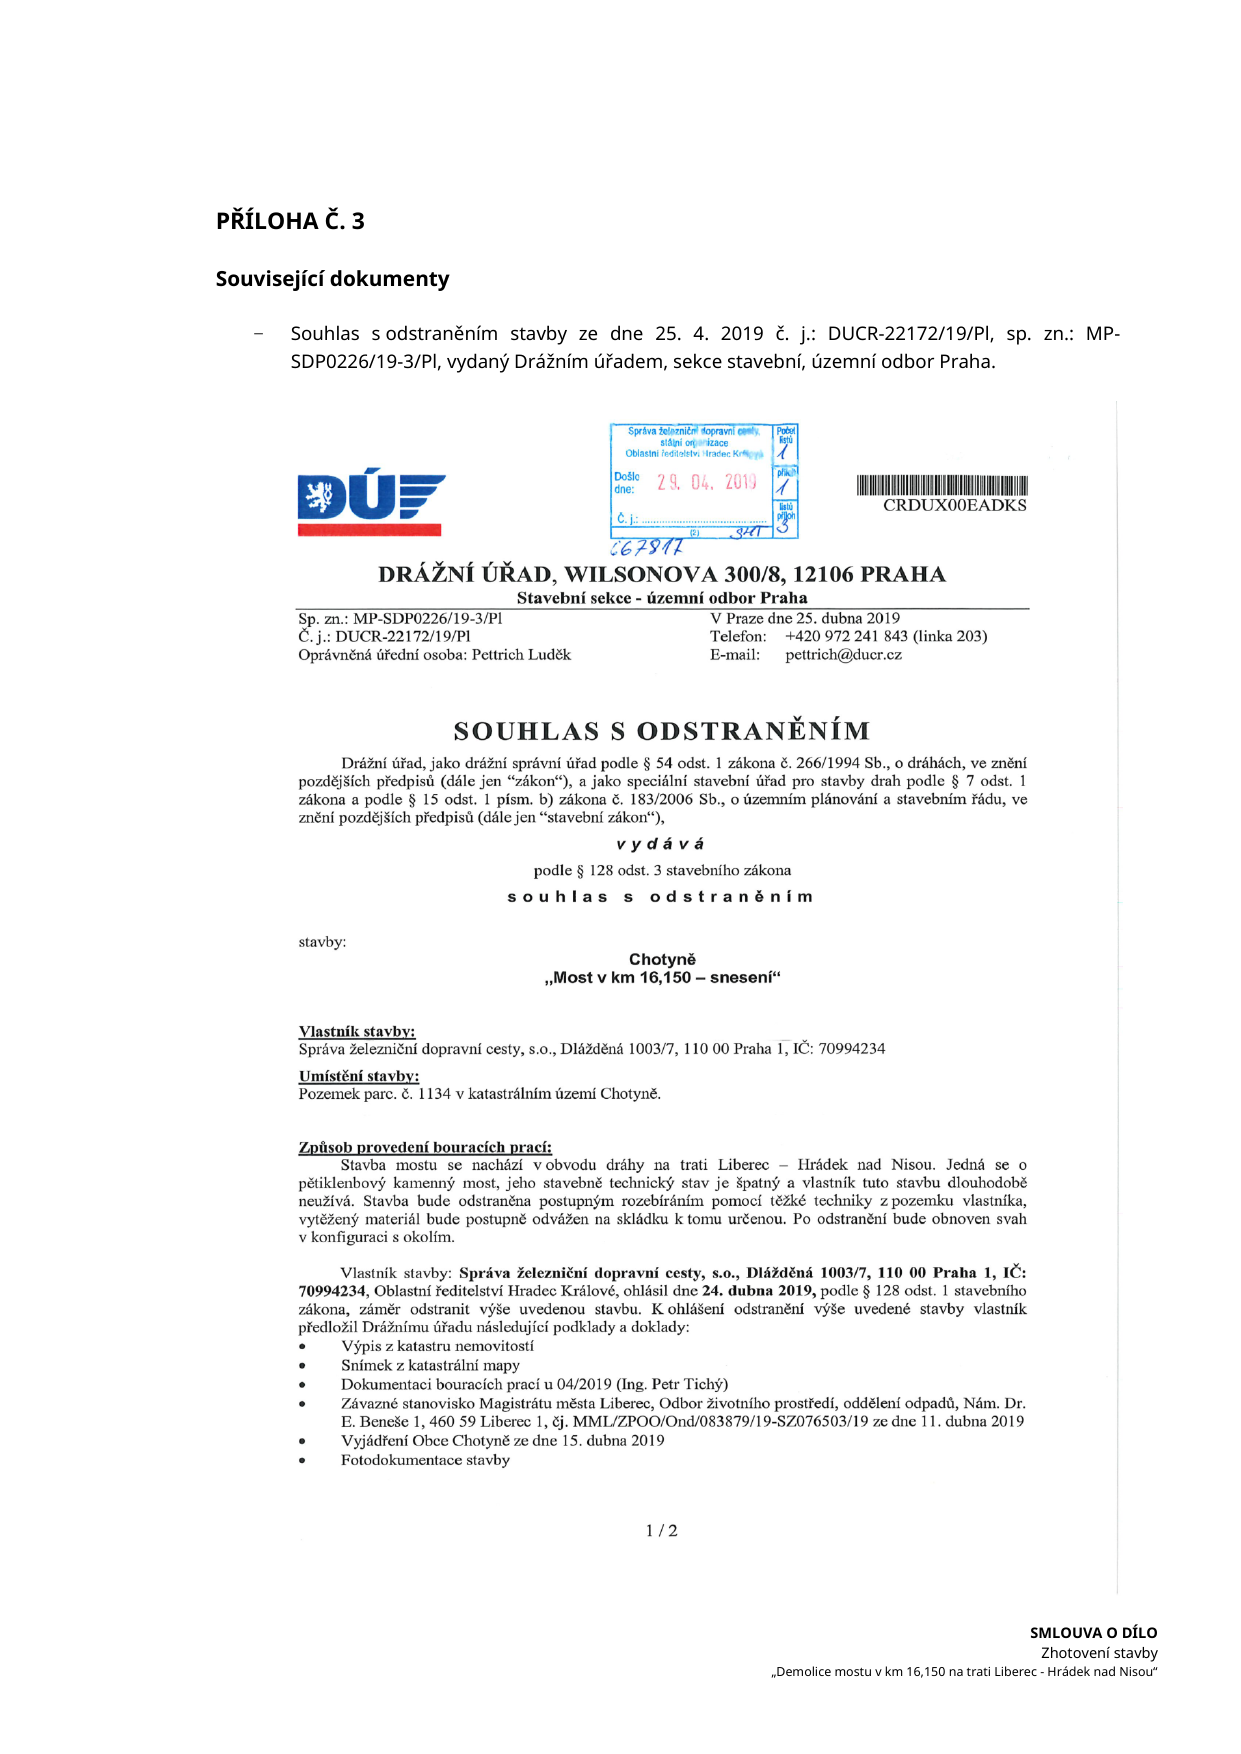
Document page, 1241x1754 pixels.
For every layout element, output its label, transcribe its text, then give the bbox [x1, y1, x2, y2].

text Související dokumenty [216, 264, 1122, 293]
text Příloha č. 3 [216, 205, 1122, 236]
list Souhlas s odstraněním stavby ze dne 25. 4. 2019 č. j.: DUCR-22172/19/Pl, sp. zn.: MP-SDP0226/19-3/Pl, vydaný Drážním úřadem, sekce stavební, územní odbor Praha. [253, 321, 1122, 374]
picture [215, 401, 1123, 1598]
